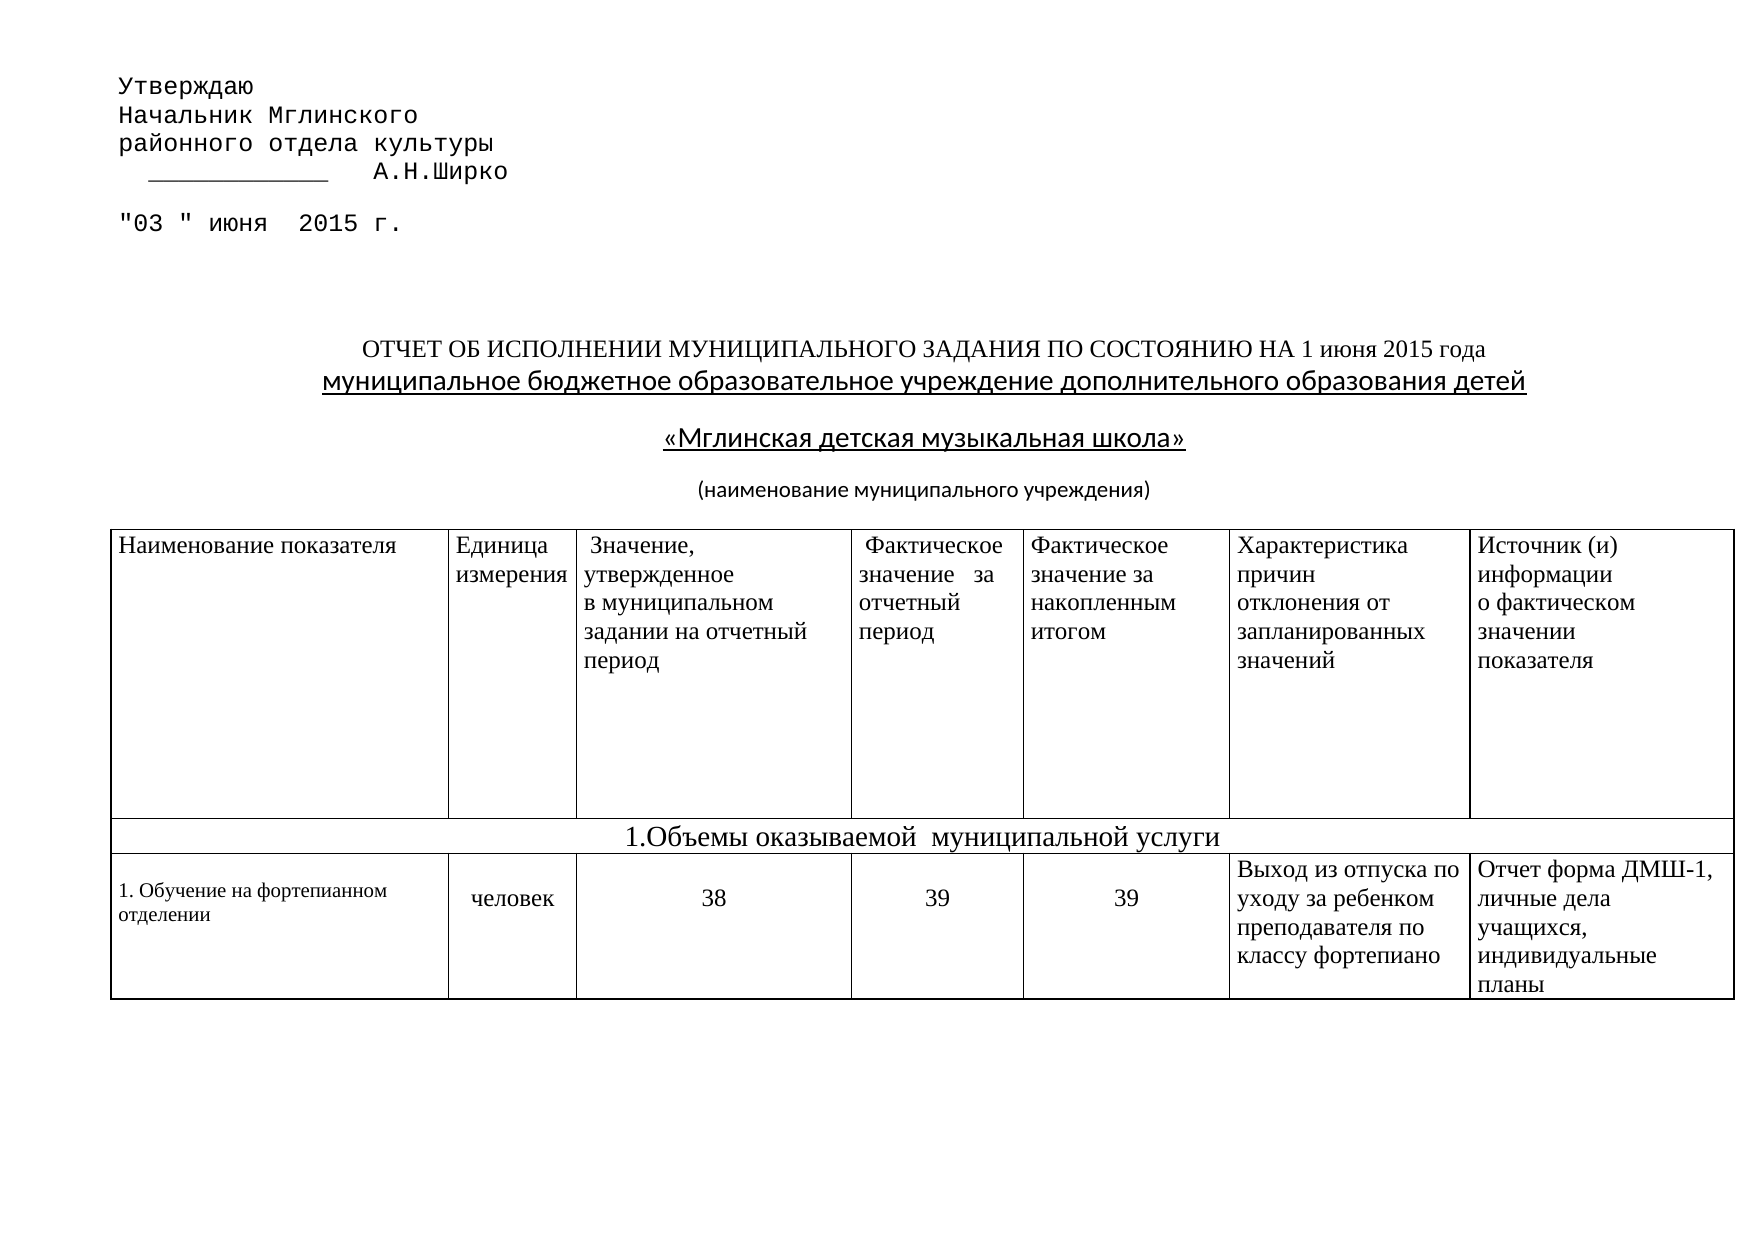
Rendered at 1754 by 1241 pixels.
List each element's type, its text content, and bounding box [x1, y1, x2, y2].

table_cell Выход из отпуска по уходу за ребенком преподавателя по классу фортепиано [1230, 854, 1469, 998]
table_cell 39 [1024, 854, 1229, 998]
text (наименование муниципального учреждения) [118, 475, 1730, 503]
table_cell 1. Обучение на фортепианном отделении [112, 854, 448, 998]
table_header Фактическое значение за отчетный период [852, 530, 1023, 817]
text «Мглинская детская музыкальная школа» [118, 419, 1730, 454]
table_header Наименование показателя [112, 530, 448, 817]
table_cell 38 [577, 854, 851, 998]
text ОТЧЕТ ОБ ИСПОЛНЕНИИ МУНИЦИПАЛЬНОГО ЗАДАНИЯ ПО СОСТОЯНИЮ НА 1 июня 2015 года [118, 334, 1730, 362]
text ____________ А.Н.Ширко [118, 159, 1730, 187]
text районного отдела культуры [118, 131, 1730, 159]
table_header Единица измерения [449, 530, 576, 817]
text муниципальное бюджетное образовательное учреждение дополнительного образования детей [118, 362, 1730, 398]
table_cell 1.Объемы оказываемой муниципальной услуги [112, 819, 1733, 853]
text Утверждаю [118, 74, 1730, 102]
table_header Источник (и) информации о фактическом значении показателя [1471, 530, 1733, 817]
table_cell Отчет форма ДМШ-1, личные дела учащихся, индивидуальные планы [1471, 854, 1733, 998]
table_cell 39 [852, 854, 1023, 998]
text "03 " июня . [118, 211, 1730, 239]
table_cell человек [449, 854, 576, 998]
table_header Значение, утвержденное в муниципальном задании на отчетный период [577, 530, 851, 817]
text Начальник Мглинского [118, 102, 1730, 131]
table_header Характеристика причин отклонения от запланированных значений [1230, 530, 1469, 817]
table_header Фактическое значение за накопленным итогом [1024, 530, 1229, 817]
